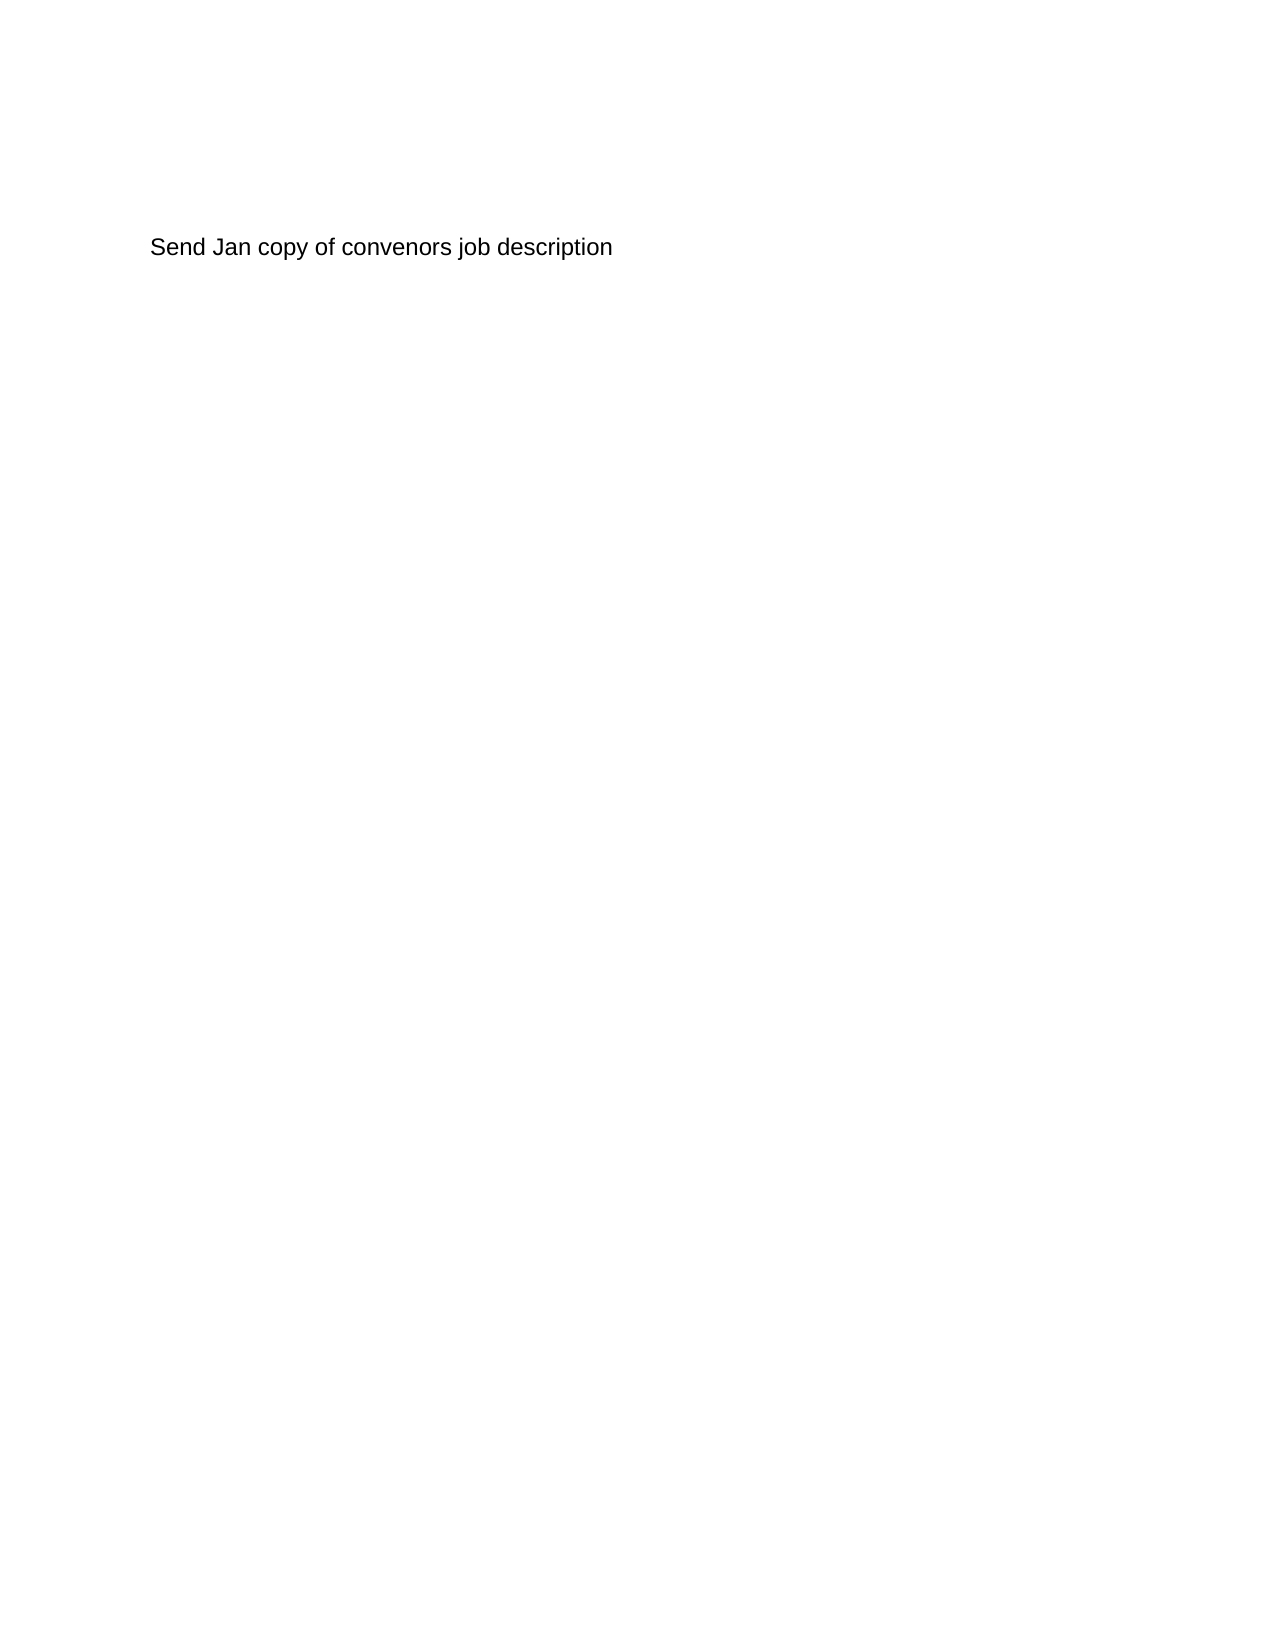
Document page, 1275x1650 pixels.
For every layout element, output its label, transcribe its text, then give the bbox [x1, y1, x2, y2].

text Send Jan copy of convenors job description [150, 233, 1125, 260]
